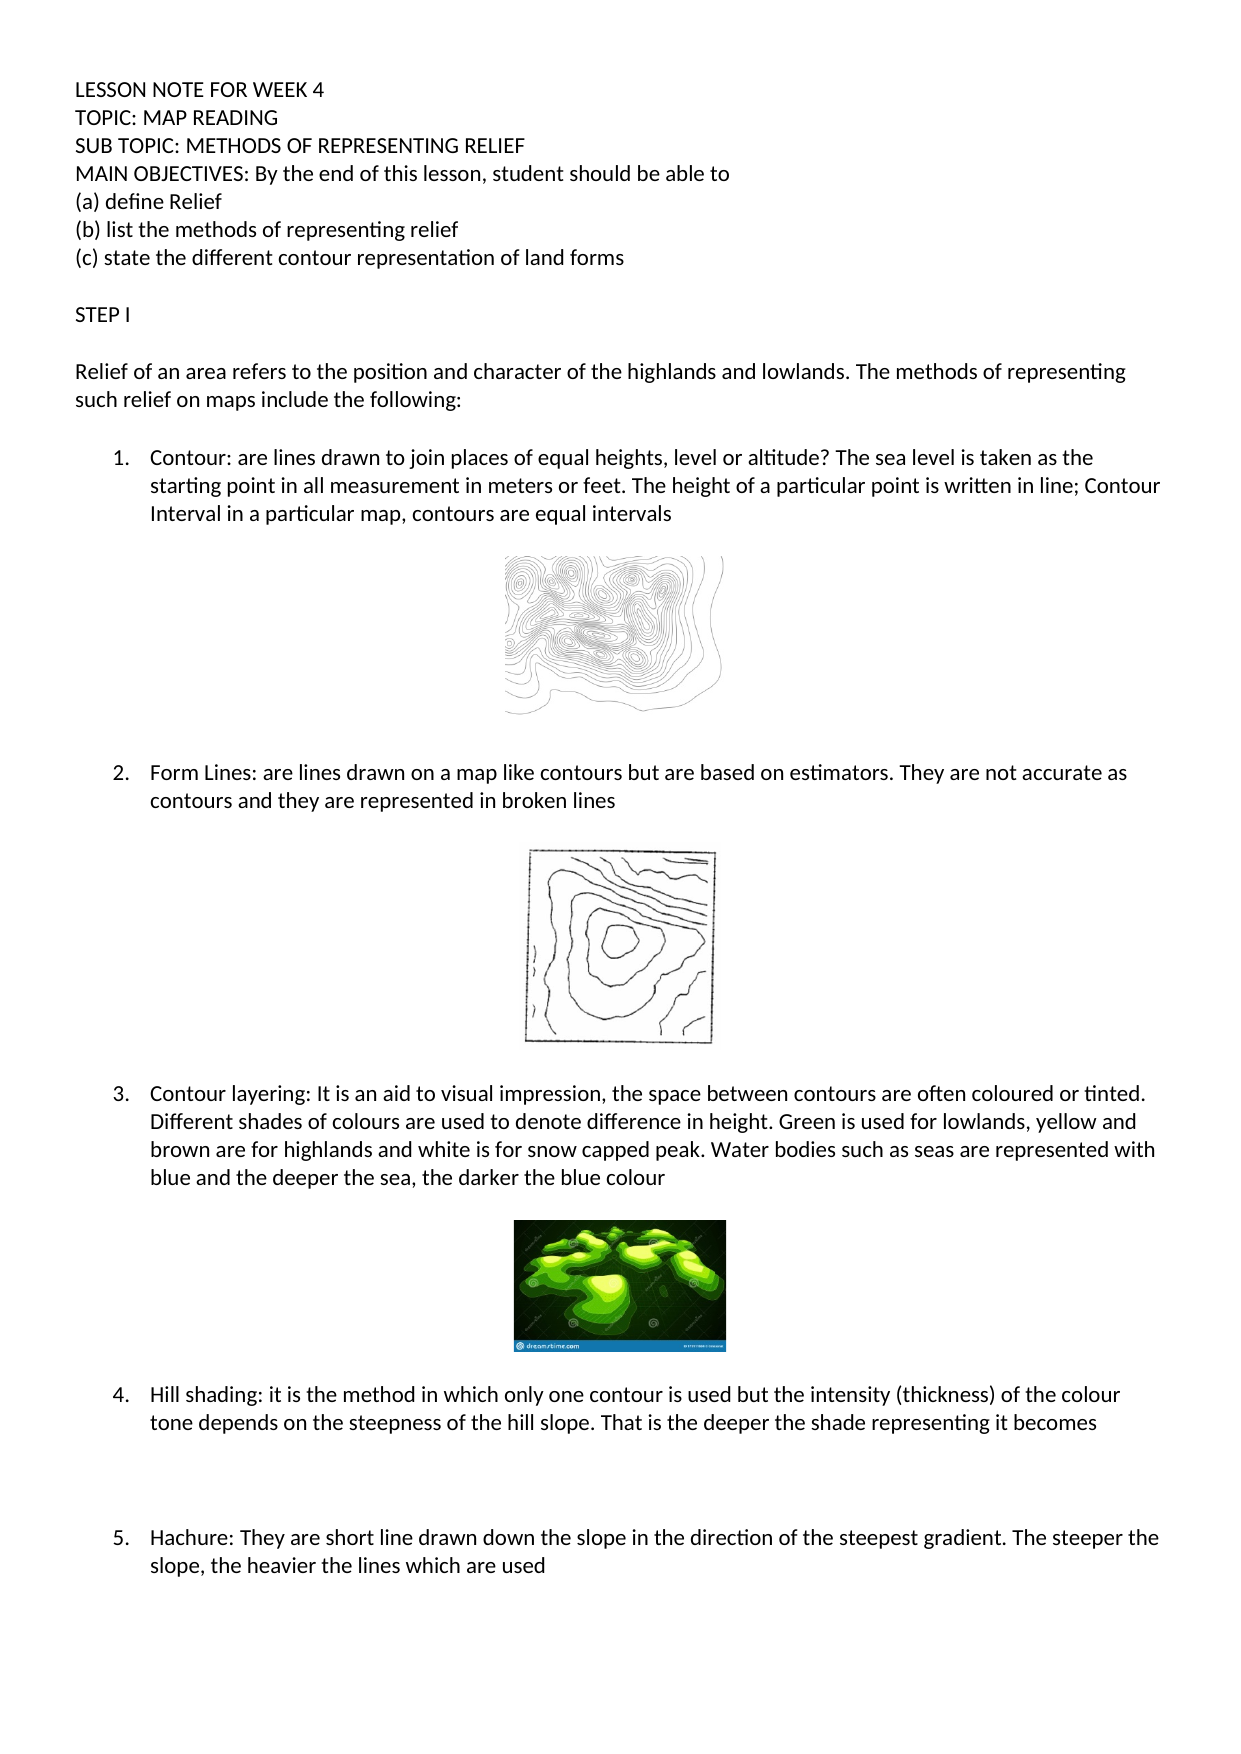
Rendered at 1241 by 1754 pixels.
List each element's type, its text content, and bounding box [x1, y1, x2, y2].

text (a) define Relief [75, 187, 1165, 215]
text LESSON NOTE FOR WEEK 4 TOPIC: MAP READING [75, 75, 1165, 131]
text (c) state the different contour representation of land forms [75, 243, 1165, 271]
list Hachure: They are short line drawn down the slope in the direction of the steepest gradient. The steeper the slope, the heavier the lines which are used [112, 1523, 1165, 1579]
text SUB TOPIC: METHODS OF REPRESENTING RELIEF MAIN OBJECTIVES: By the end of this lesson, student should be able to [75, 131, 1165, 187]
text (b) list the methods of representing relief [75, 215, 1165, 243]
list Form Lines: are lines drawn on a map like contours but are based on estimators. They are not accurate as contours and they are represented in broken lines [112, 758, 1165, 814]
picture [513, 1220, 727, 1352]
text Relief of an area refers to the position and character of the highlands and lowlands. The methods of representing such relief on maps include the following: [75, 357, 1165, 413]
list Contour layering: It is an aid to visual impression, the space between contours are often coloured or tinted. Different shades of colours are used to denote difference in height. Green is used for lowlands, yellow and brown are for highlands and white is for snow capped peak. Water bodies such as seas are represented with blue and the deeper the sea, the darker the blue colour [112, 1079, 1165, 1191]
picture [518, 842, 722, 1050]
list Contour: are lines drawn to join places of equal heights, level or altitude? The sea level is taken as the starting point in all measurement in meters or feet. The height of a particular point is written in line; Contour Interval in a particular map, contours are equal intervals [112, 443, 1165, 527]
picture [505, 556, 736, 729]
text STEP I [75, 300, 1165, 328]
list Hill shading: it is the method in which only one contour is used but the intensity (thickness) of the colour tone depends on the steepness of the hill slope. That is the deeper the shade representing it becomes [112, 1381, 1165, 1437]
